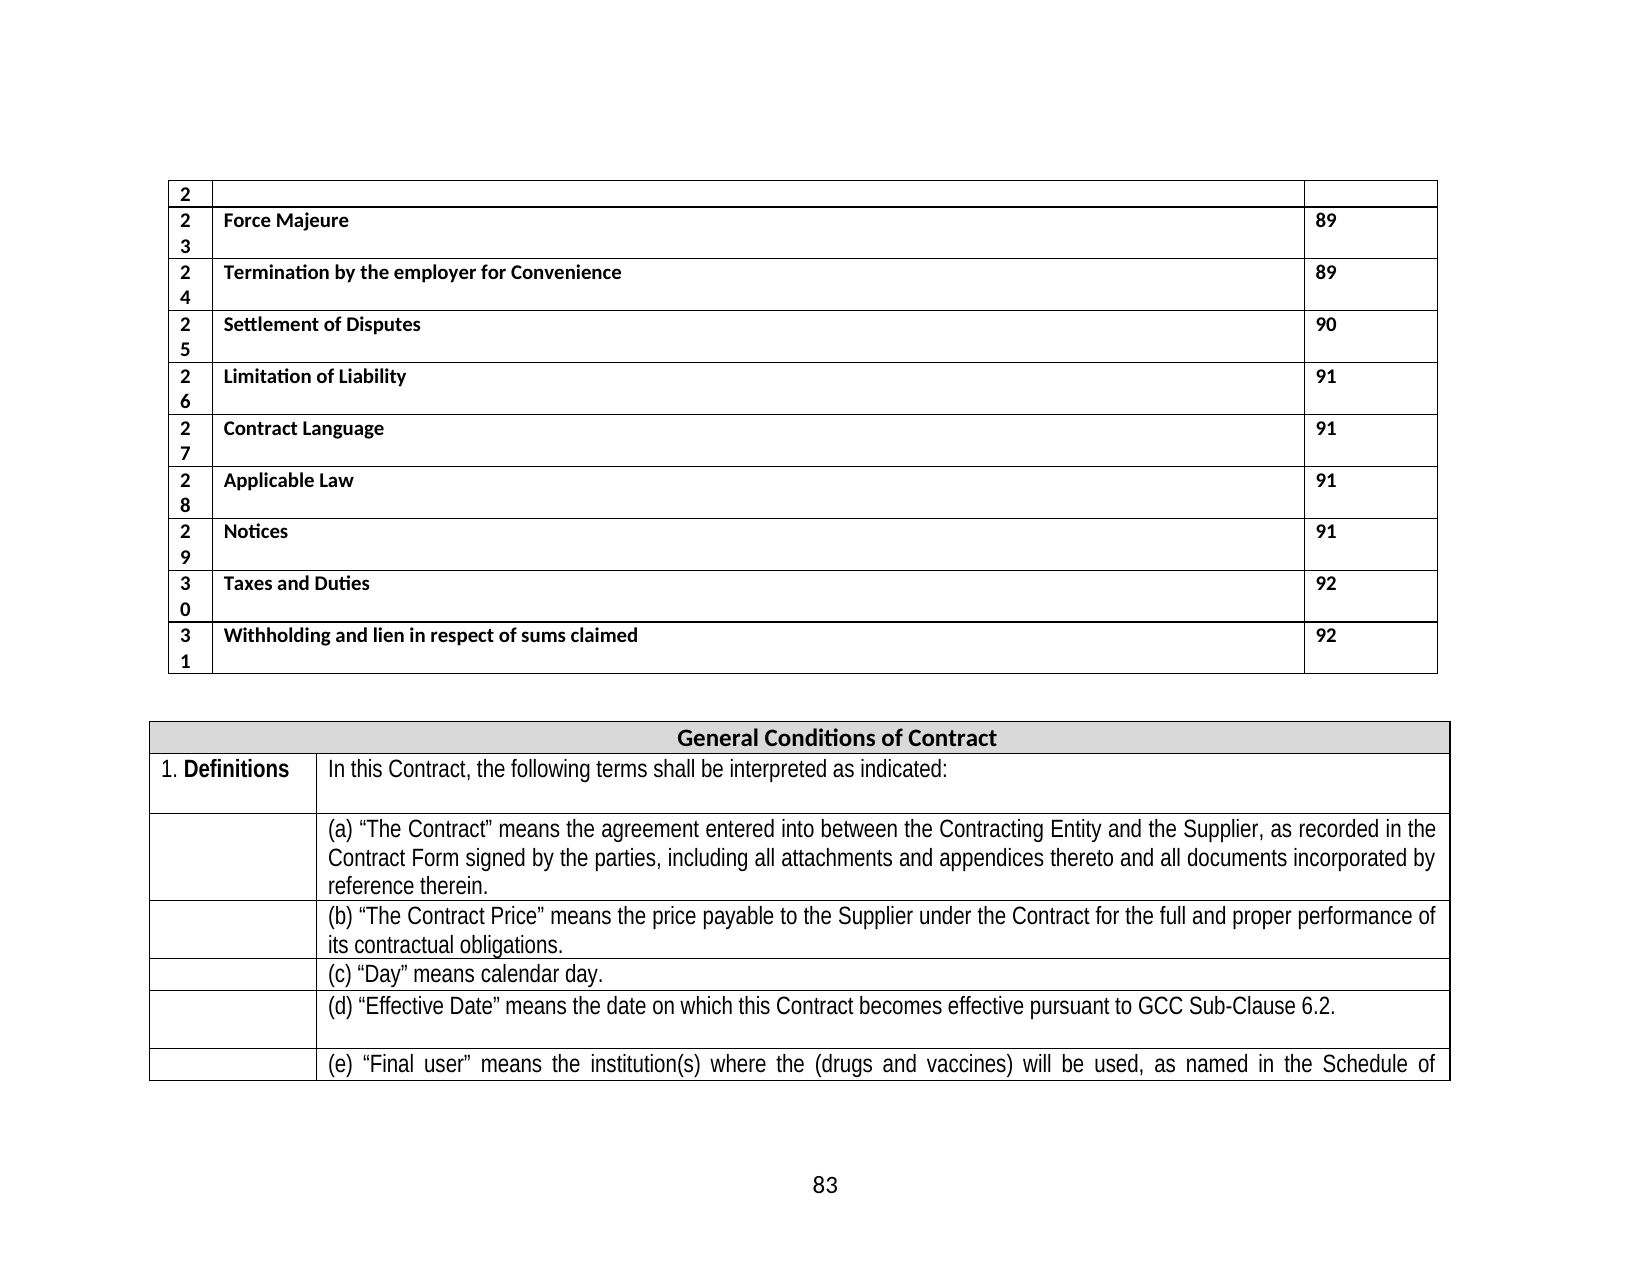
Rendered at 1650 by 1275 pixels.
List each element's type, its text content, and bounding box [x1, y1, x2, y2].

table_cell 89 [1305, 259, 1437, 310]
table_cell 31 [169, 623, 212, 673]
table_cell 24 [169, 259, 212, 310]
table_cell 90 [1305, 311, 1437, 362]
table_cell [150, 814, 316, 900]
table_cell 89 [1305, 208, 1437, 258]
table_cell Withholding and lien in respect of sums claimed [213, 623, 1304, 673]
table_cell 91 [1305, 519, 1437, 569]
table_cell 92 [1305, 571, 1437, 621]
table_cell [213, 181, 1304, 206]
table_cell Contract Language [213, 415, 1304, 466]
table_cell Notices [213, 519, 1304, 569]
table_header General Conditions of Contract [150, 722, 1449, 753]
table_cell (c) “Day” means calendar day. [317, 959, 1449, 990]
table_cell [150, 991, 316, 1048]
table_cell (a) “The Contract” means the agreement entered into between the Contracting Entity and the Supplier, as recorded in the Contract Form signed by the parties, including all attachments and appendices thereto and all documents incorporated by reference therein. [317, 814, 1449, 900]
table_cell Settlement of Disputes [213, 311, 1304, 362]
table_cell 92 [1305, 623, 1437, 673]
table_cell 91 [1305, 363, 1437, 414]
table_cell 26 [169, 363, 212, 414]
table_cell Termination by the employer for Convenience [213, 259, 1304, 310]
table_cell Limitation of Liability [213, 363, 1304, 414]
table_cell Applicable Law [213, 467, 1304, 518]
table_cell 91 [1305, 415, 1437, 466]
table_cell 30 [169, 571, 212, 621]
table_cell 88 [1305, 181, 1437, 206]
table_cell 91 [1305, 467, 1437, 518]
table_cell [150, 959, 316, 990]
table_cell Taxes and Duties [213, 571, 1304, 621]
table_cell [150, 1049, 316, 1080]
table_cell [150, 901, 316, 958]
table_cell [317, 1049, 1449, 1080]
table_cell 25 [169, 311, 212, 362]
table_cell 23 [169, 208, 212, 258]
table_cell (b) “The Contract Price” means the price payable to the Supplier under the Contract for the full and proper performance of its contractual obligations. [317, 901, 1449, 958]
table_cell 28 [169, 467, 212, 518]
table_cell In this Contract, the following terms shall be interpreted as indicated: [317, 754, 1449, 813]
table_cell Force Majeure [213, 208, 1304, 258]
table_cell (d) “Effective Date” means the date on which this Contract becomes effective pursuant to GCC Sub-Clause 6.2. [317, 991, 1449, 1048]
table_cell 22 [169, 181, 212, 206]
table_cell 29 [169, 519, 212, 569]
table_cell 1. Definitions [150, 754, 316, 813]
table_cell 27 [169, 415, 212, 466]
